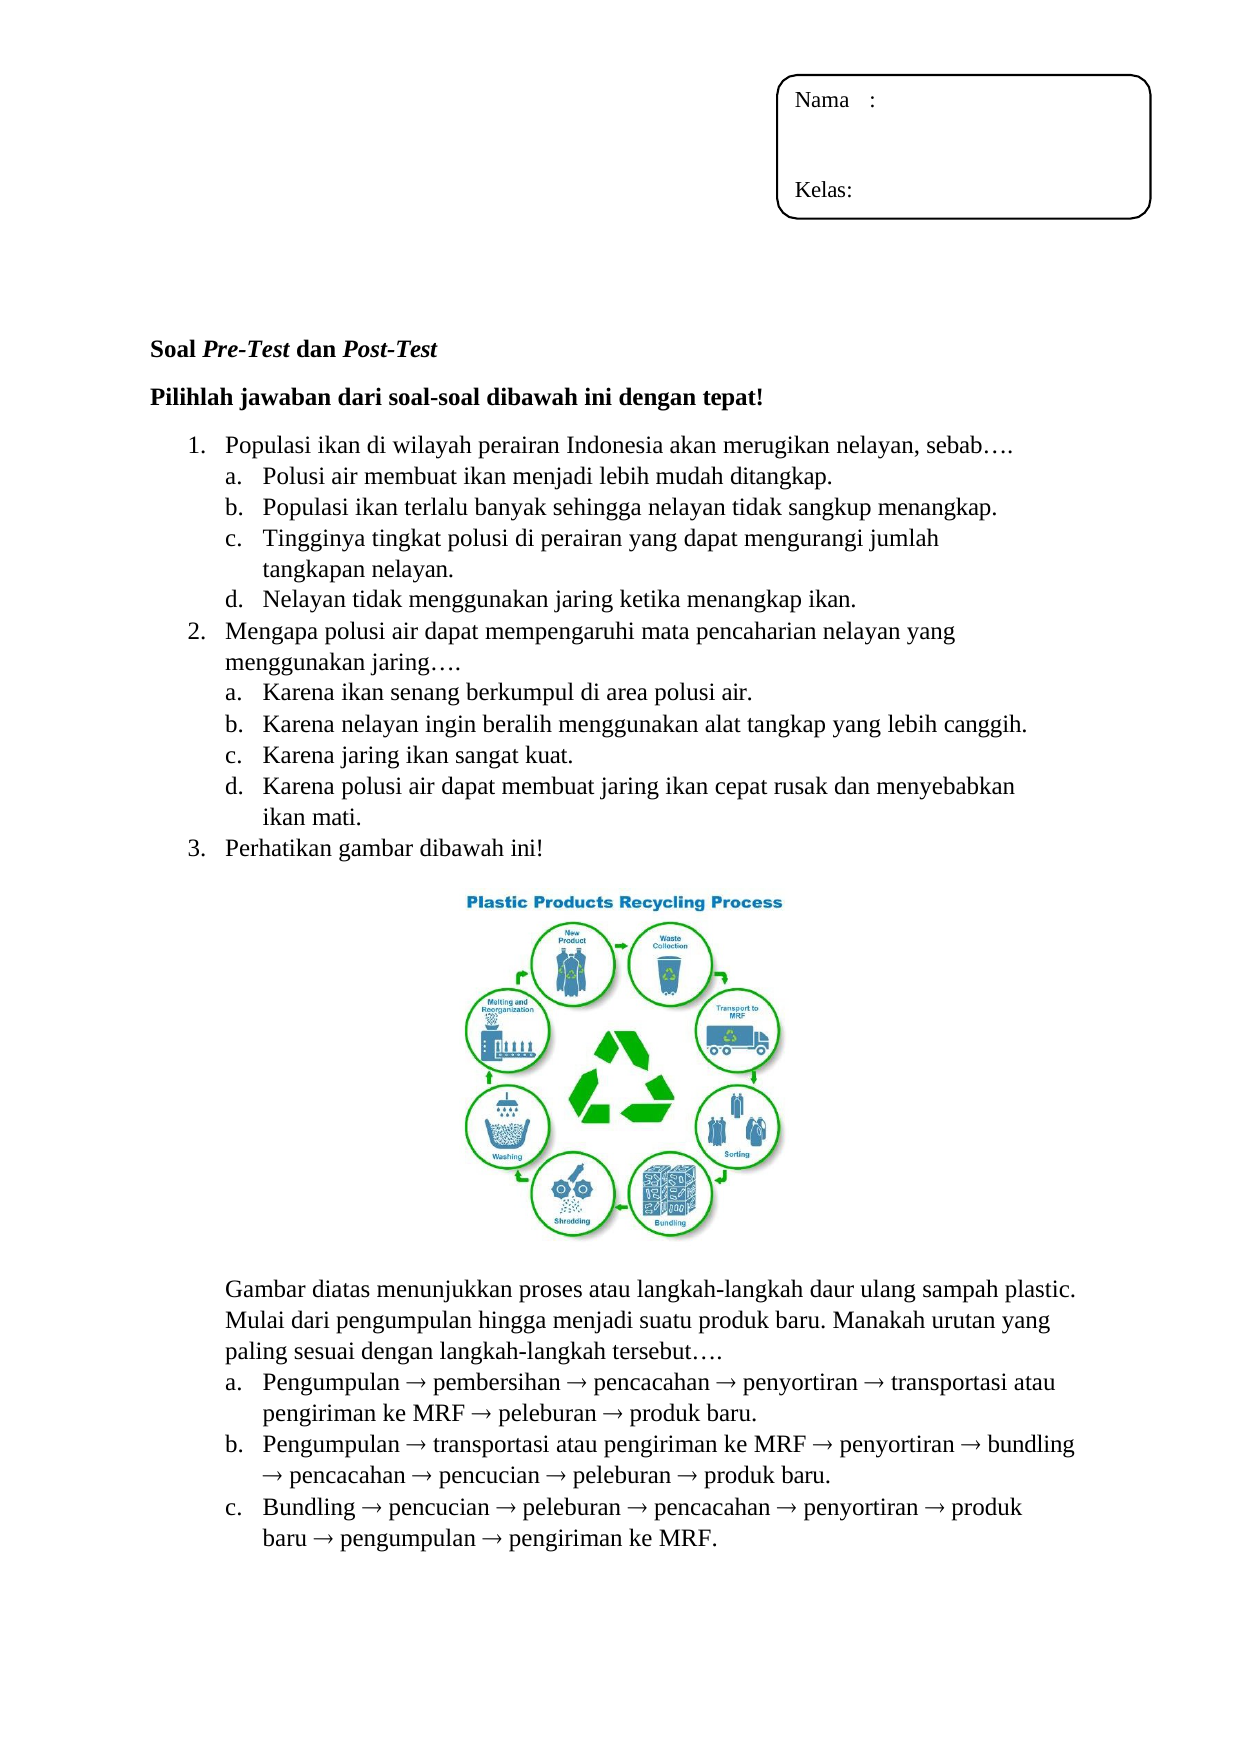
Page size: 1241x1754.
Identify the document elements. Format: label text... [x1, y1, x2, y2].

text  pencacahan  pencucian  peleburan  produk baru. [262, 1460, 1138, 1489]
list Pengumpulan  pembersihan  pencacahan  penyortiran  transportasi atau pengiriman ke MRF  peleburan  produk baru. [225, 1367, 1073, 1427]
list Bundling  pencucian  peleburan  pencacahan  penyortiran  produk baru  pengumpulan  pengiriman ke MRF. [225, 1492, 1044, 1551]
picture [459, 888, 790, 1246]
list Pengumpulan  transportasi atau pengiriman ke MRF  penyortiran  bundling [225, 1429, 1138, 1458]
subtitle Pilihlah jawaban dari soal-soal dibawah ini dengan tepat! [150, 382, 1138, 411]
list Populasi ikan terlalu banyak sehingga nelayan tidak sangkup menangkap. [225, 492, 1138, 521]
list Perhatikan gambar dibawah ini! [187, 833, 1138, 862]
list Mengapa polusi air dapat mempengaruhi mata pencaharian nelayan yang menggunakan jaring…. [187, 616, 955, 676]
list Nelayan tidak menggunakan jaring ketika menangkap ikan. [225, 585, 1138, 613]
list Karena nelayan ingin beralih menggunakan alat tangkap yang lebih canggih. [225, 709, 1138, 738]
list Karena jaring ikan sangat kuat. [225, 740, 1138, 769]
text Soal Pre-Test dan Post-Test [150, 334, 1138, 363]
list Polusi air membuat ikan menjadi lebih mudah ditangkap. [225, 461, 1138, 489]
text Gambar diatas menunjukkan proses atau langkah-langkah daur ulang sampah plastic. Mulai dari pengumpulan hingga menjadi suatu produk baru. Manakah urutan yang paling sesuai dengan langkah-langkah tersebut…. [225, 1274, 1109, 1365]
list Populasi ikan di wilayah perairan Indonesia akan merugikan nelayan, sebab…. [187, 430, 1138, 458]
list Tingginya tingkat polusi di perairan yang dapat mengurangi jumlah tangkapan nelayan. [225, 523, 1047, 583]
list Karena polusi air dapat membuat jaring ikan cepat rusak dan menyebabkan ikan mati. [225, 771, 1064, 831]
list Karena ikan senang berkumpul di area polusi air. [225, 678, 1138, 707]
